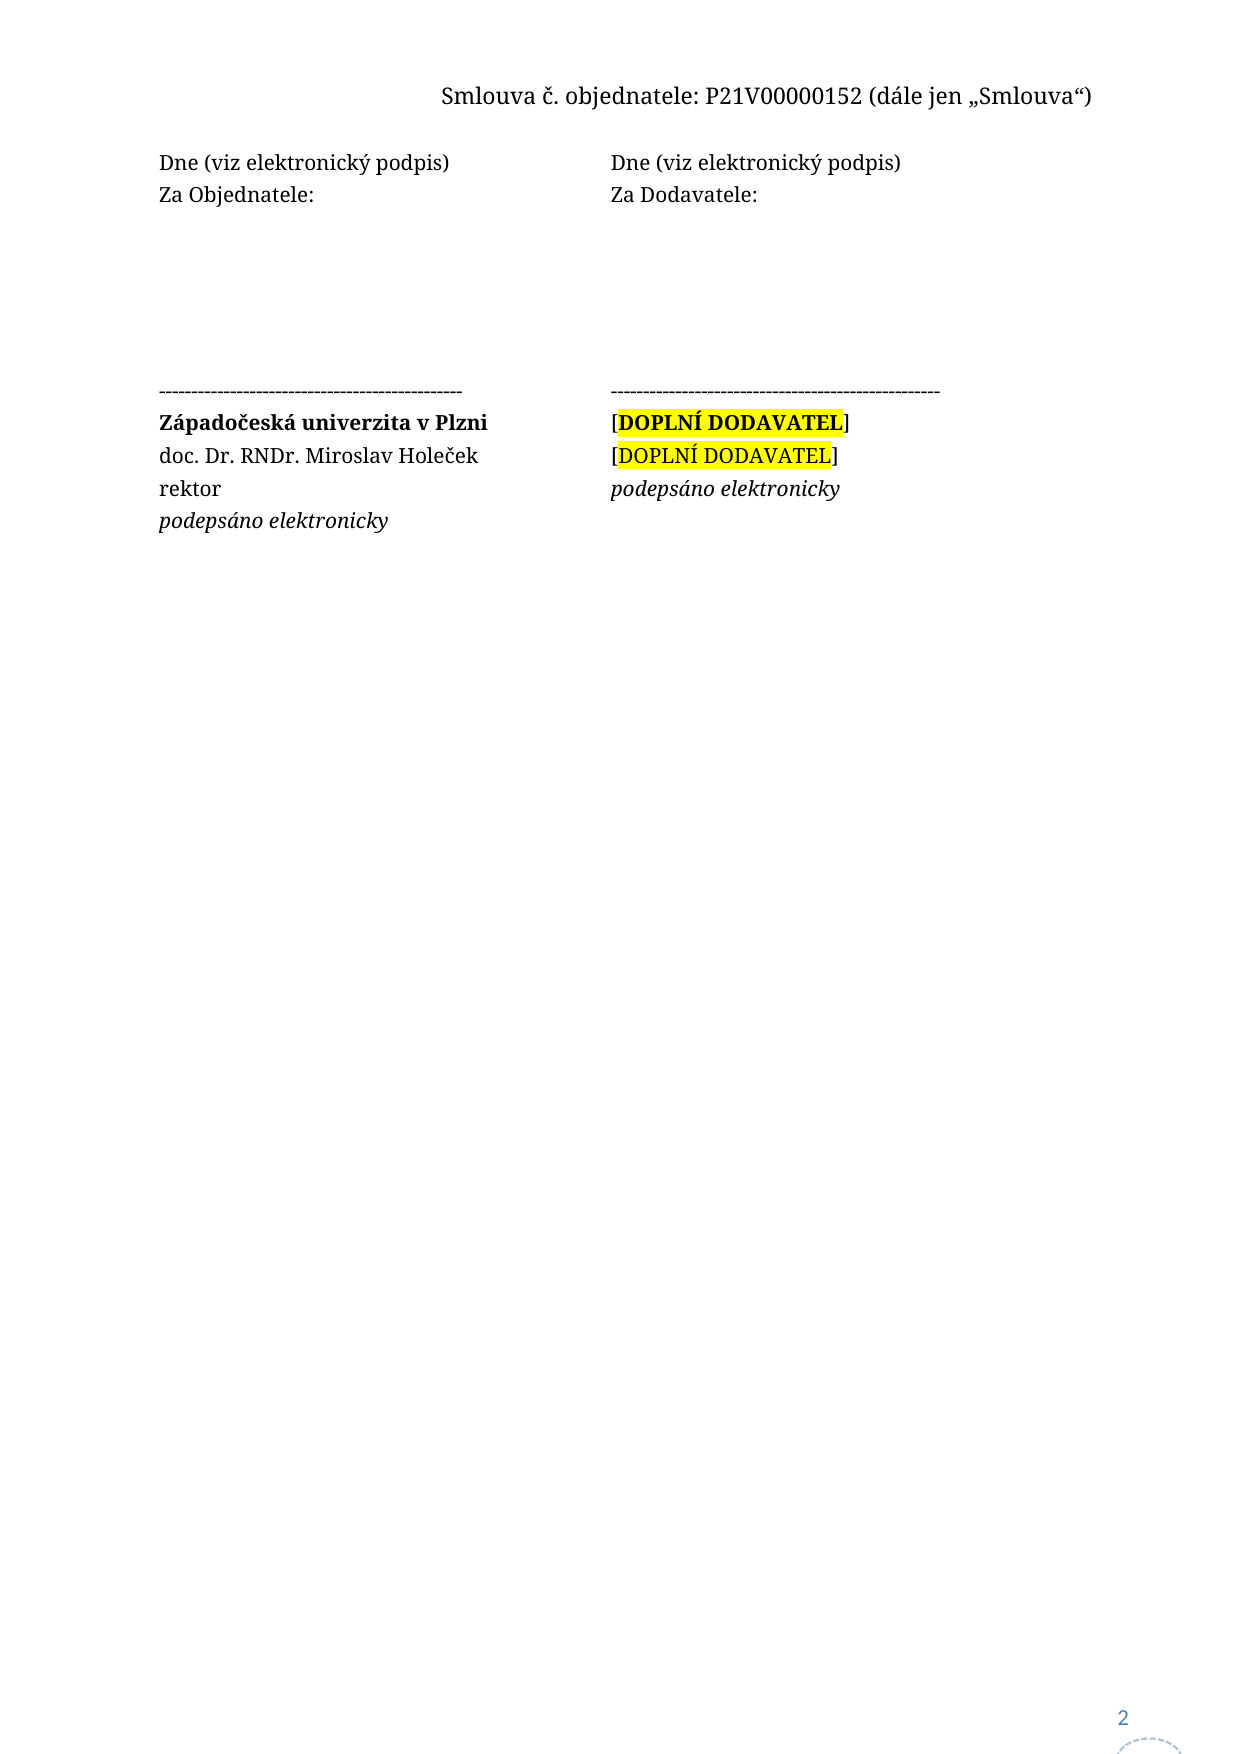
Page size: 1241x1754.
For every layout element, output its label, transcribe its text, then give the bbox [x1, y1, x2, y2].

table_header Dne (viz elektronický podpis) Za Objednatele: ----------------------------------------------- Západočeská univerzita v Plzni doc. Dr. RNDr. Miroslav Holeček rektor podepsáno elektronicky [148, 148, 599, 539]
table_header Dne (viz elektronický podpis) Za Dodavatele: --------------------------------------------------- [DOPLNÍ DODAVATEL] [DOPLNÍ DODAVATEL] podepsáno elektronicky [599, 148, 1051, 539]
